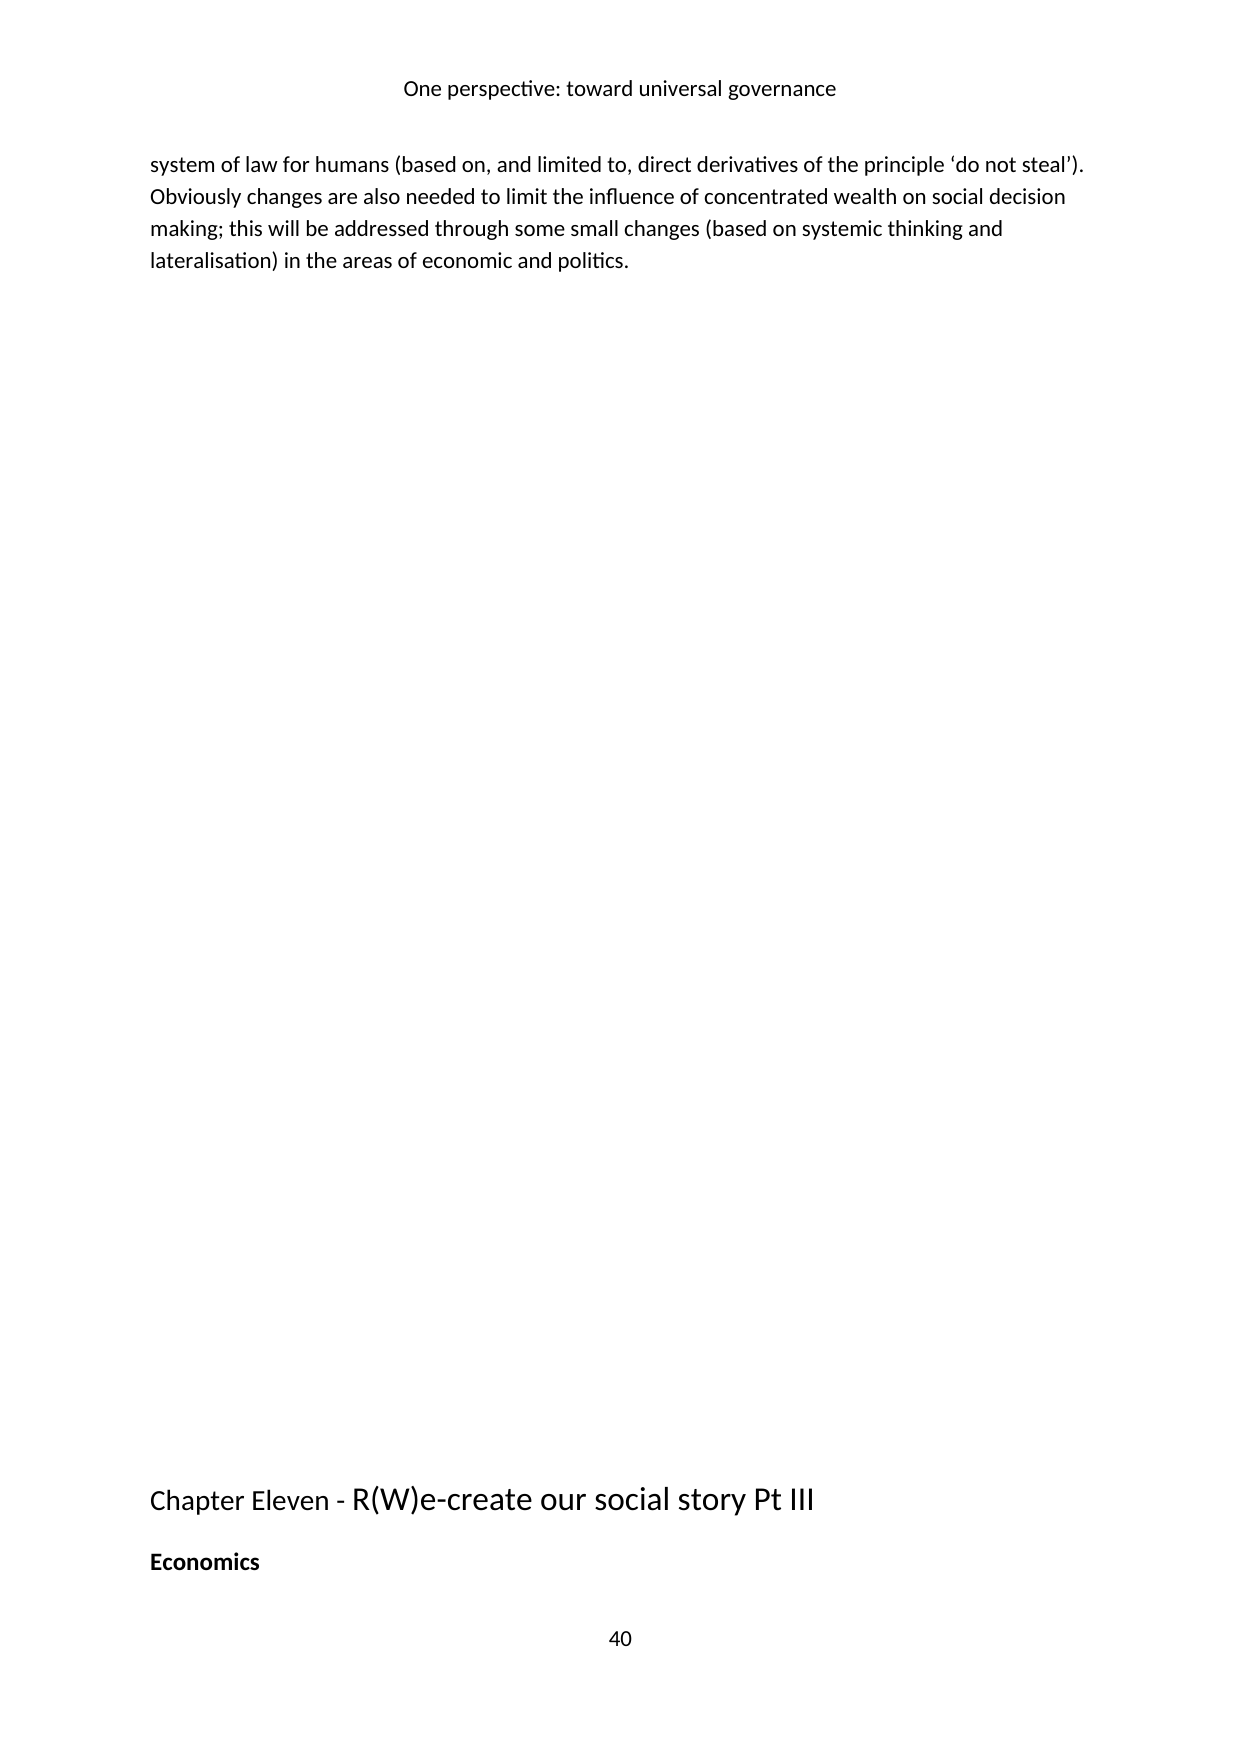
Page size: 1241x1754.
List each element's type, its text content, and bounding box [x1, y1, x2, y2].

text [150, 150, 1090, 274]
text Chapter Eleven - R(W)e-create our social story Pt III [150, 1478, 1090, 1519]
text Economics [150, 1546, 1090, 1576]
